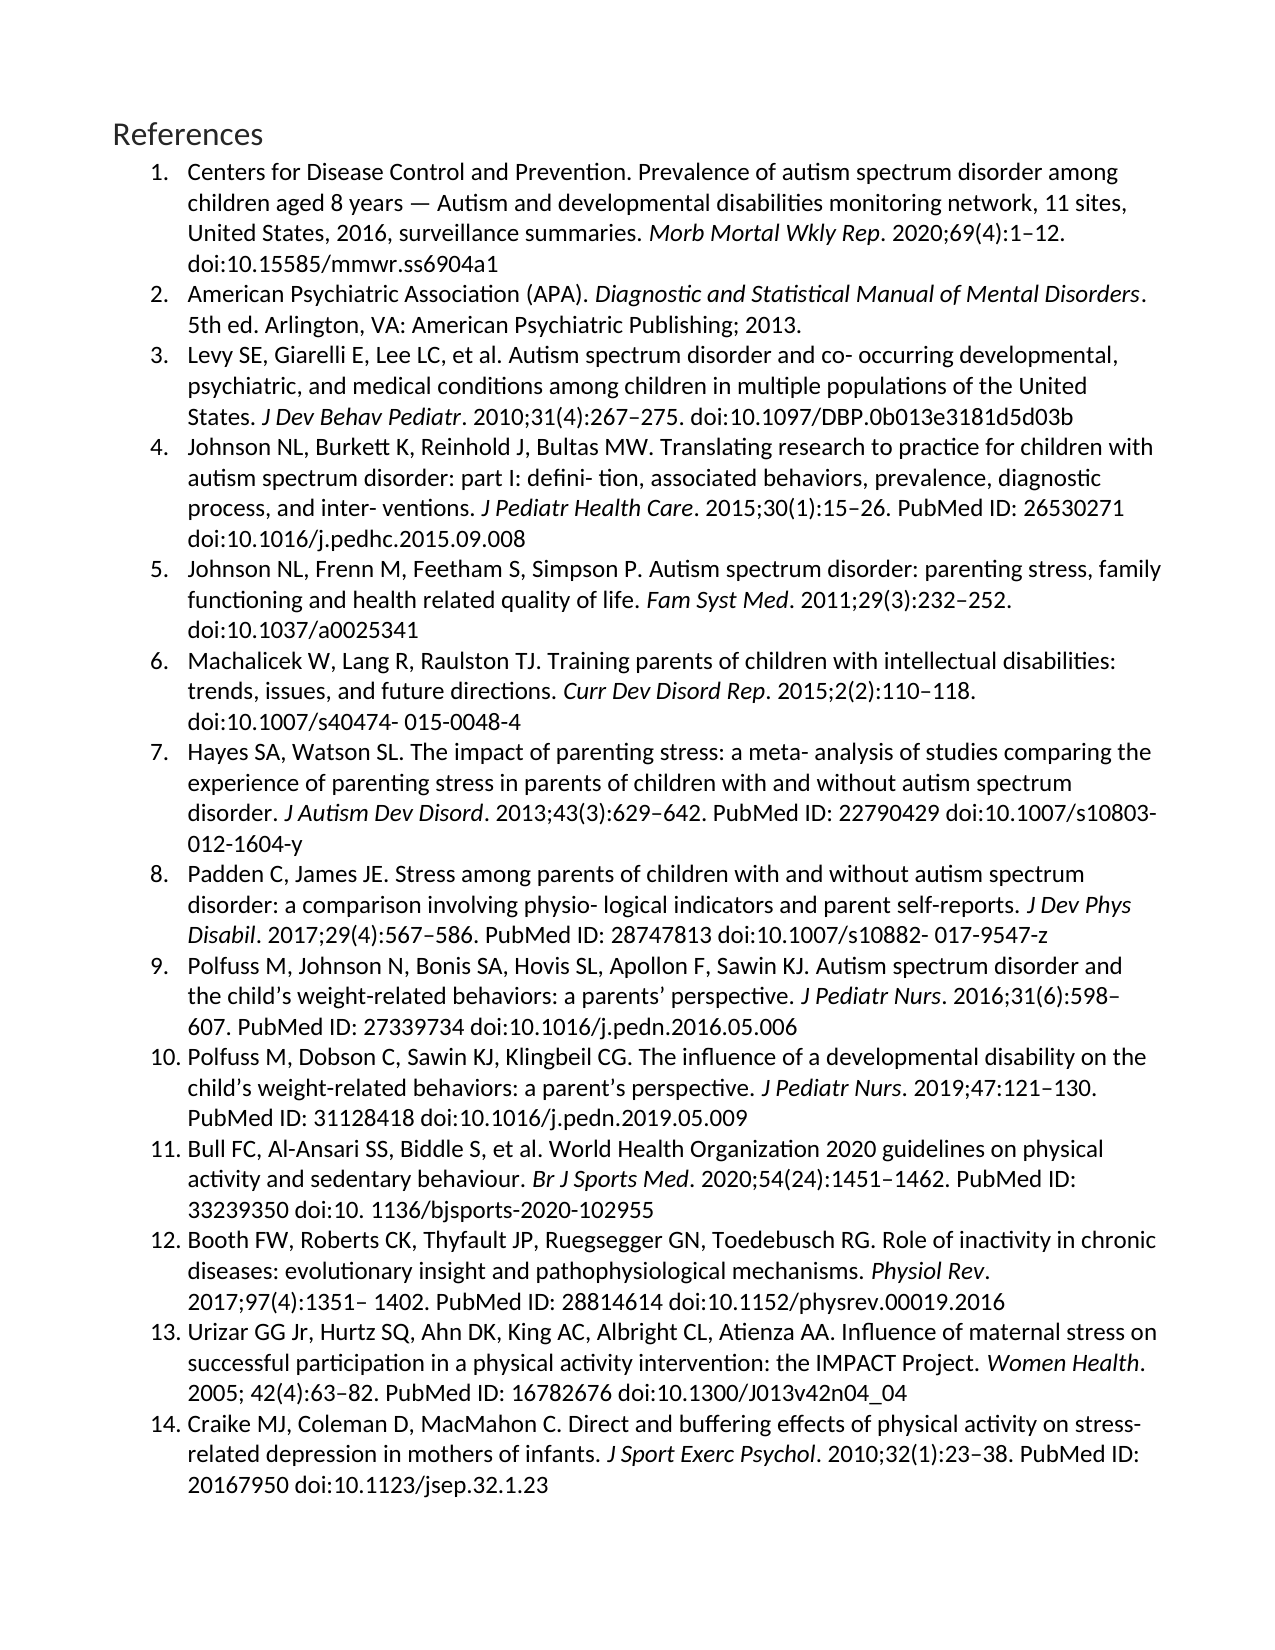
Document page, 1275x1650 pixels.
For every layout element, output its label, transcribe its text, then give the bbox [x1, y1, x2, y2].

list Johnson NL, Burkett K, Reinhold J, Bultas MW. Translating research to practice for children with autism spectrum disorder: part I: deﬁni- tion, associated behaviors, prevalence, diagnostic process, and inter- ventions. J Pediatr Health Care. 2015;30(1):15–26. PubMed ID: 26530271 doi:10.1016/j.pedhc.2015.09.008 [150, 431, 1162, 553]
list Urizar GG Jr, Hurtz SQ, Ahn DK, King AC, Albright CL, Atienza AA. Inﬂuence of maternal stress on successful participation in a physical activity intervention: the IMPACT Project. Women Health. 2005; 42(4):63–82. PubMed ID: 16782676 doi:10.1300/J013v42n04_04 [150, 1316, 1162, 1408]
list Padden C, James JE. Stress among parents of children with and without autism spectrum disorder: a comparison involving physio- logical indicators and parent self-reports. J Dev Phys Disabil. 2017;29(4):567–586. PubMed ID: 28747813 doi:10.1007/s10882- 017-9547-z [150, 858, 1162, 950]
list Levy SE, Giarelli E, Lee LC, et al. Autism spectrum disorder and co- occurring developmental, psychiatric, and medical conditions among children in multiple populations of the United States. J Dev Behav Pediatr. 2010;31(4):267–275. doi:10.1097/DBP.0b013e3181d5d03b [150, 339, 1162, 431]
list Bull FC, Al-Ansari SS, Biddle S, et al. World Health Organization 2020 guidelines on physical activity and sedentary behaviour. Br J Sports Med. 2020;54(24):1451–1462. PubMed ID: 33239350 doi:10. 1136/bjsports-2020-102955 [150, 1133, 1162, 1225]
list American Psychiatric Association (APA). Diagnostic and Statistical Manual of Mental Disorders. 5th ed. Arlington, VA: American Psychiatric Publishing; 2013. [150, 278, 1162, 339]
list Machalicek W, Lang R, Raulston TJ. Training parents of children with intellectual disabilities: trends, issues, and future directions. Curr Dev Disord Rep. 2015;2(2):110–118. doi:10.1007/s40474- 015-0048-4 [150, 645, 1162, 736]
list Hayes SA, Watson SL. The impact of parenting stress: a meta- analysis of studies comparing the experience of parenting stress in parents of children with and without autism spectrum disorder. J Autism Dev Disord. 2013;43(3):629–642. PubMed ID: 22790429 doi:10.1007/s10803-012-1604-y [150, 736, 1162, 858]
list Polfuss M, Johnson N, Bonis SA, Hovis SL, Apollon F, Sawin KJ. Autism spectrum disorder and the child’s weight-related behaviors: a parents’ perspective. J Pediatr Nurs. 2016;31(6):598–607. PubMed ID: 27339734 doi:10.1016/j.pedn.2016.05.006 [150, 950, 1162, 1042]
list Johnson NL, Frenn M, Feetham S, Simpson P. Autism spectrum disorder: parenting stress, family functioning and health related quality of life. Fam Syst Med. 2011;29(3):232–252. doi:10.1037/a0025341 [150, 553, 1162, 645]
subtitle References [112, 112, 1162, 153]
list Craike MJ, Coleman D, MacMahon C. Direct and buffering effects of physical activity on stress-related depression in mothers of infants. J Sport Exerc Psychol. 2010;32(1):23–38. PubMed ID: 20167950 doi:10.1123/jsep.32.1.23 [150, 1408, 1162, 1499]
list Booth FW, Roberts CK, Thyfault JP, Ruegsegger GN, Toedebusch RG. Role of inactivity in chronic diseases: evolutionary insight and pathophysiological mechanisms. Physiol Rev. 2017;97(4):1351– 1402. PubMed ID: 28814614 doi:10.1152/physrev.00019.2016 [150, 1225, 1162, 1316]
list Centers for Disease Control and Prevention. Prevalence of autism spectrum disorder among children aged 8 years — Autism and developmental disabilities monitoring network, 11 sites, United States, 2016, surveillance summaries. Morb Mortal Wkly Rep. 2020;69(4):1–12. doi:10.15585/mmwr.ss6904a1 [150, 156, 1162, 278]
list Polfuss M, Dobson C, Sawin KJ, Klingbeil CG. The inﬂuence of a developmental disability on the child’s weight-related behaviors: a parent’s perspective. J Pediatr Nurs. 2019;47:121–130. PubMed ID: 31128418 doi:10.1016/j.pedn.2019.05.009 [150, 1042, 1162, 1133]
